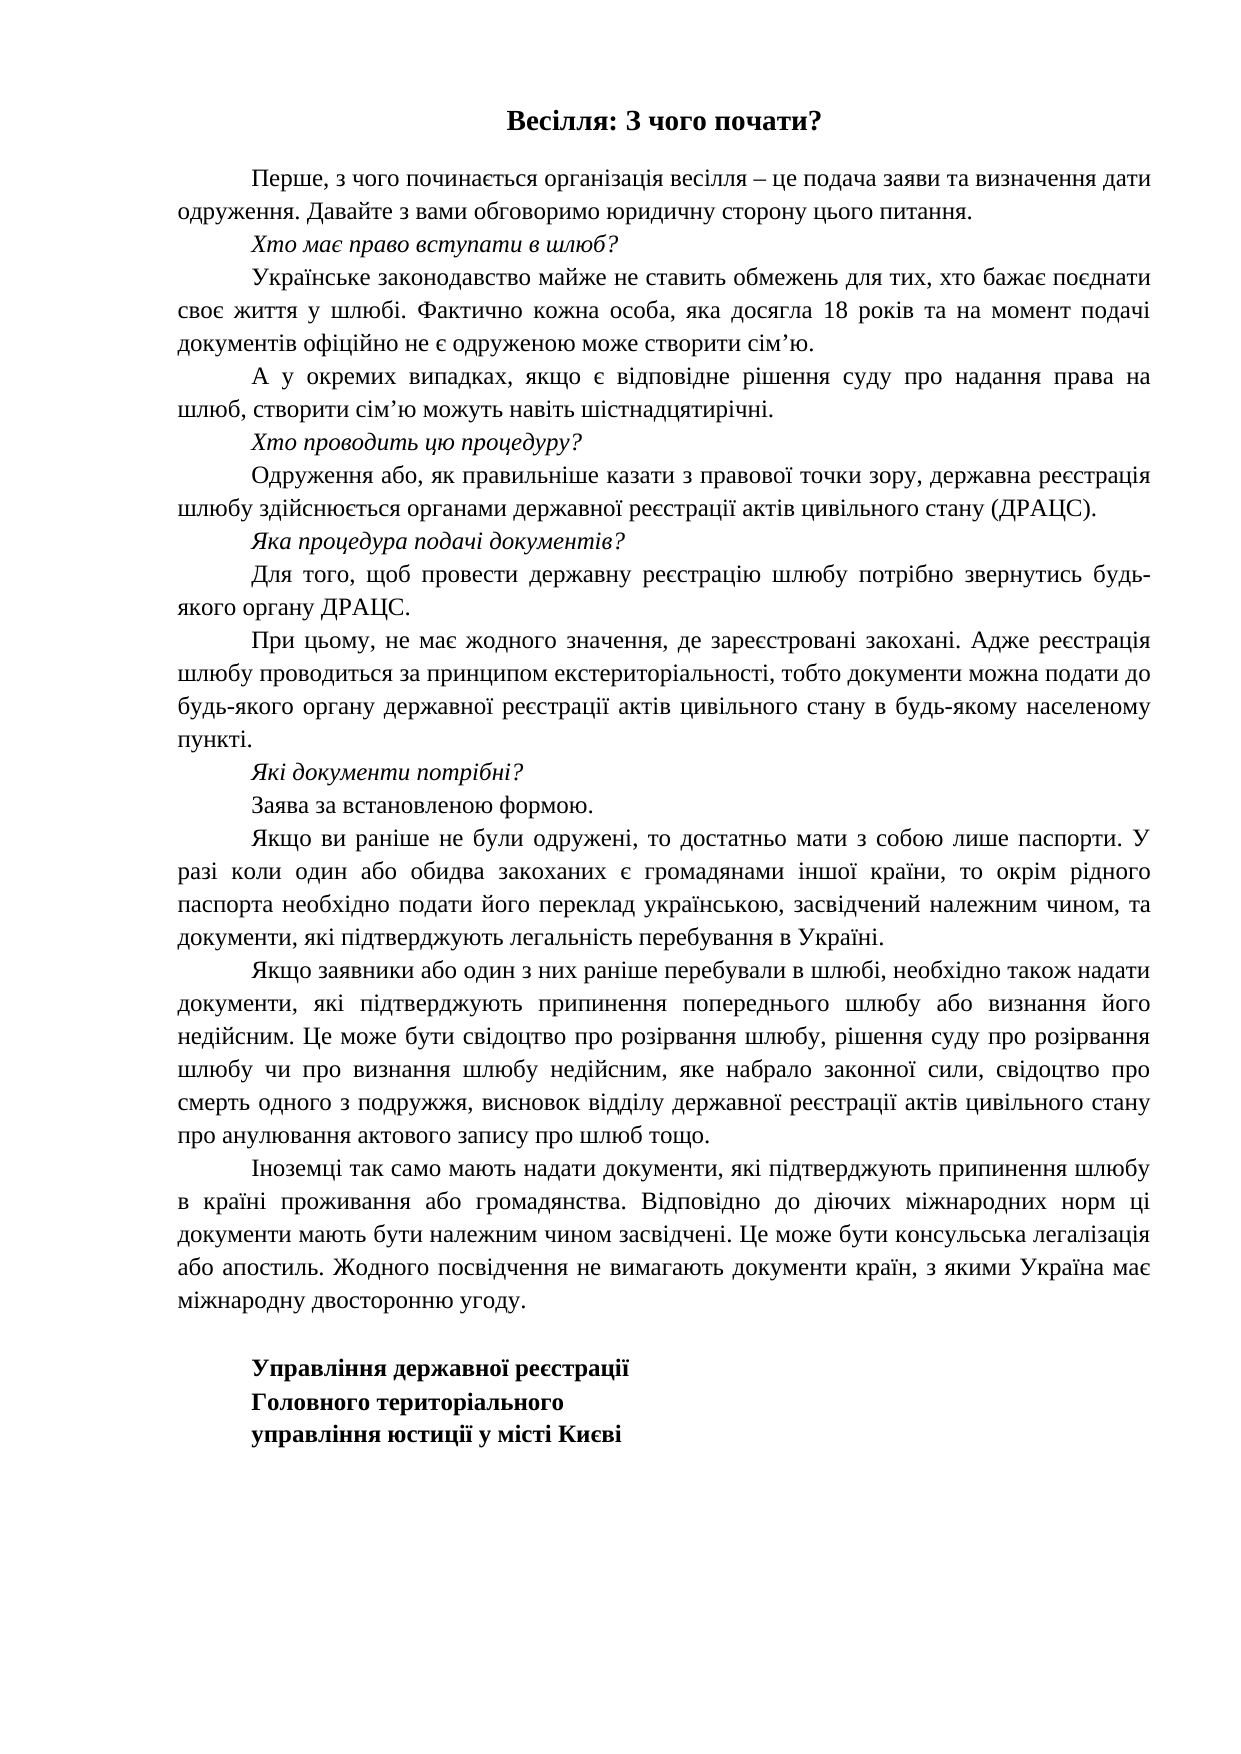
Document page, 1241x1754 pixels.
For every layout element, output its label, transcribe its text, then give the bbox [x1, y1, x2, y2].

text Іноземці так само мають надати документи, які підтверджують припинення шлюбу в країні проживання або громадянства. Відповідно до діючих міжнародних норм ці документи мають бути належним чином засвідчені. Це може бути консульська легалізація або апостиль. Жодного посвідчення не вимагають документи країн, з якими Україна має міжнародну двосторонню угоду. [177, 1153, 1152, 1314]
text Перше, з чого починається організація весілля – це подача заяви та визначення дати одруження. Давайте з вами обговоримо юридичну сторону цього питання. [177, 163, 1152, 224]
text Одруження або, як правильніше казати з правової точки зору, державна реєстрація шлюбу здійснюється органами державної реєстрації актів цивільного стану (ДРАЦС). [177, 460, 1152, 522]
text Для того, щоб провести державну реєстрацію шлюбу потрібно звернутись будь-якого органу ДРАЦС. [177, 559, 1152, 621]
text Хто має право вступати в шлюб? [177, 229, 1152, 258]
text Якщо ви раніше не були одружені, то достатньо мати з собою лише паспорти. У разі коли один або обидва закоханих є громадянами іншої країни, то окрім рідного паспорта необхідно подати його переклад українською, засвідчений належним чином, та документи, які підтверджують легальність перебування в Україні. [177, 823, 1152, 951]
text Українське законодавство майже не ставить обмежень для тих, хто бажає поєднати своє життя у шлюбі. Фактично кожна особа, яка досягла 18 років та на момент подачі документів офіційно не є одруженою може створити сім’ю. [177, 262, 1152, 357]
text Яка процедура подачі документів? [177, 526, 1152, 555]
text Управління державної реєстрації [177, 1353, 1152, 1382]
text Хто проводить цю процедуру? [177, 427, 1152, 456]
text Якщо заявники або один з них раніше перебували в шлюбі, необхідно також надати документи, які підтверджують припинення попереднього шлюбу або визнання його недійсним. Це може бути свідоцтво про розірвання шлюбу, рішення суду про розірвання шлюбу чи про визнання шлюбу недійсним, яке набрало законної сили, свідоцтво про смерть одного з подружжя, висновок відділу державної реєстрації актів цивільного стану про анулювання актового запису про шлюб тощо. [177, 955, 1152, 1149]
text При цьому, не має жодного значення, де зареєстровані закохані. Адже реєстрація шлюбу проводиться за принципом екстериторіальності, тобто документи можна подати до будь-якого органу державної реєстрації актів цивільного стану в будь-якому населеному пункті. [177, 625, 1152, 753]
text управління юстиції у місті Києві [177, 1419, 1152, 1448]
text Головного територіального [177, 1387, 1152, 1415]
text А у окремих випадках, якщо є відповідне рішення суду про надання права на шлюб, створити сім’ю можуть навіть шістнадцятирічні. [177, 361, 1152, 423]
text Які документи потрібні? [177, 757, 1152, 786]
text Заява за встановленою формою. [177, 790, 1152, 819]
text Весілля: З чого почати? [177, 103, 1152, 137]
